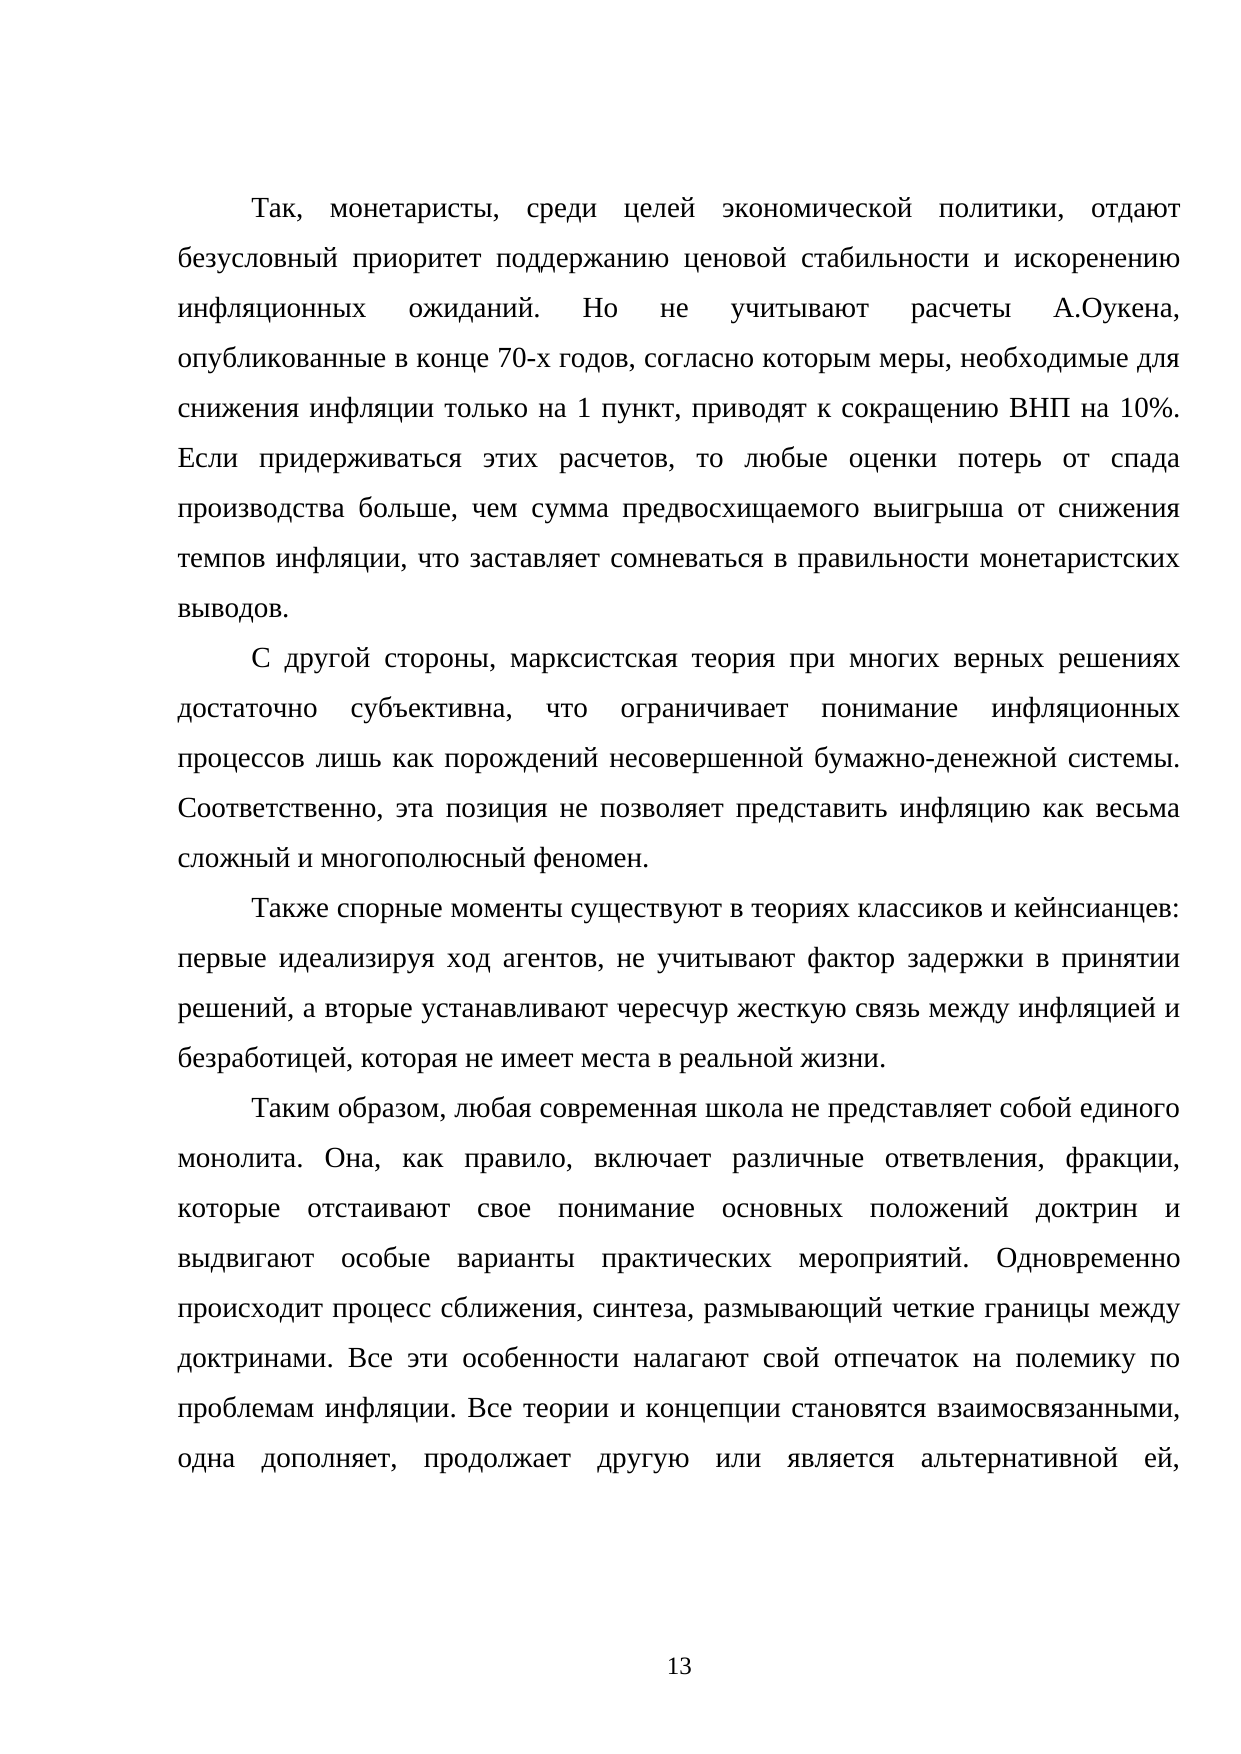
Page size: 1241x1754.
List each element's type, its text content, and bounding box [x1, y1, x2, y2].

text Так, монетаристы, среди целей экономической политики, отдают безусловный приоритет поддержанию ценовой стабильности и искоренению инфляционных ожиданий. Но не учитывают расчеты А.Оукена, опубликованные в конце 70-х годов, согласно которым меры, необходимые для снижения инфляции только на 1 пункт, приводят к сокращению ВНП на 10%. Если придерживаться этих расчетов, то любые оценки потерь от спада производства больше, чем сумма предвосхищаемого выигрыша от снижения темпов инфляции, что заставляет сомневаться в правильности монетаристских выводов. [177, 177, 1181, 627]
text С другой стороны, марксистская теория при многих верных решениях достаточно субъективна, что ограничивает понимание инфляционных процессов лишь как порождений несовершенной бумажно-денежной системы. Соответственно, эта позиция не позволяет представить инфляцию как весьма сложный и многополюсный феномен. [177, 627, 1181, 877]
text Также спорные моменты существуют в теориях классиков и кейнсианцев: первые идеализируя ход агентов, не учитывают фактор задержки в принятии решений, а вторые устанавливают чересчур жесткую связь между инфляцией и безработицей, которая не имеет места в реальной жизни. [177, 877, 1181, 1077]
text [177, 1077, 1181, 1477]
